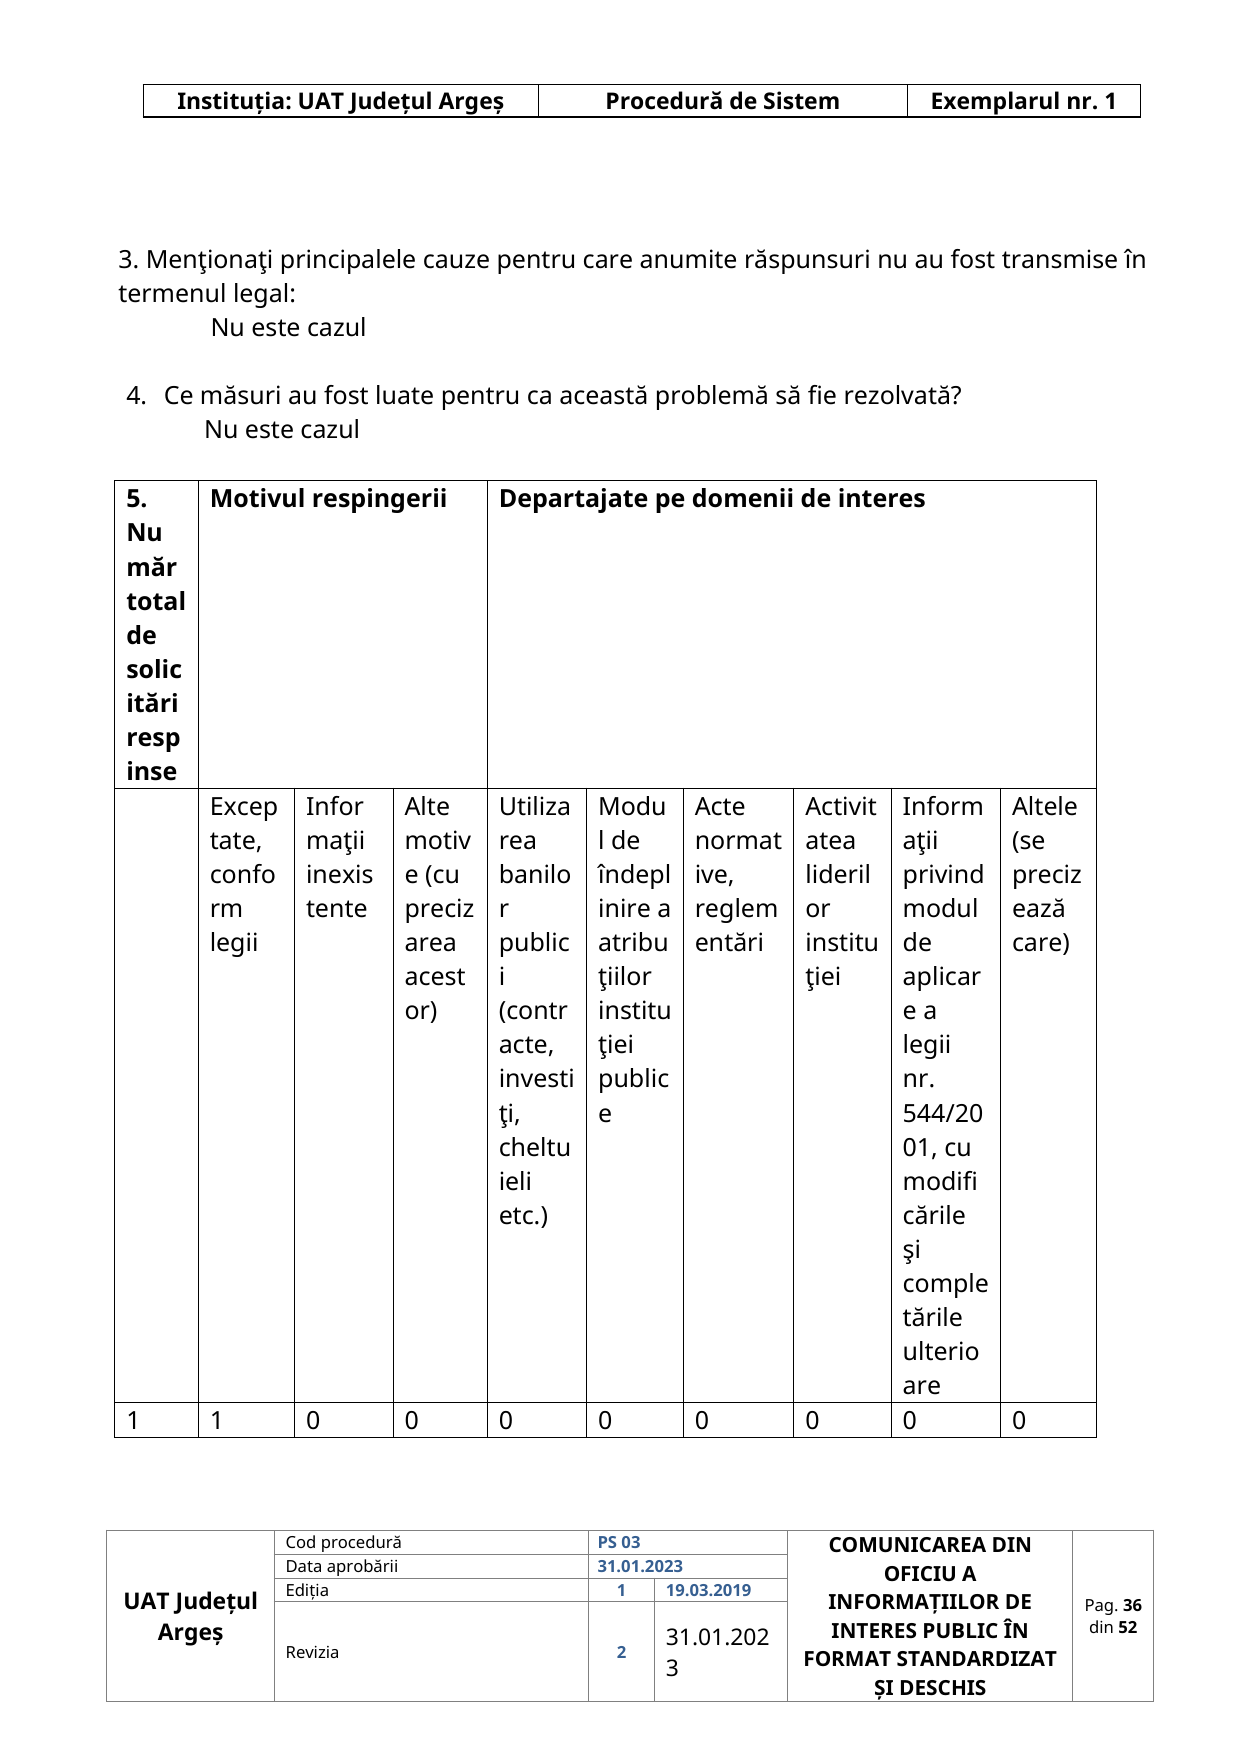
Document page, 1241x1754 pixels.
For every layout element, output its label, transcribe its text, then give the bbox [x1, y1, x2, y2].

text 3. Menţionaţi principalele cauze pentru care anumite răspunsuri nu au fost transmise în termenul legal: [118, 242, 1165, 310]
text Nu este cazul [118, 310, 1165, 344]
table_cell 0 [892, 1403, 1000, 1437]
table_cell 0 [587, 1403, 683, 1437]
table_cell Utilizarea banilor publici (contracte, investiţi, cheltuieli etc.) [488, 789, 586, 1402]
table_cell Acte normative, reglementări [684, 789, 793, 1402]
list Ce măsuri au fost luate pentru ca această problemă să fie rezolvată? [126, 378, 1165, 412]
text Nu este cazul [126, 412, 1165, 446]
table_cell Modul de îndeplinire a atribuţiilor instituţiei publice [587, 789, 683, 1402]
table_cell Exceptate, conform legii [199, 789, 294, 1402]
table_cell 1 [115, 1403, 198, 1437]
table_cell Informaţii inexistente [295, 789, 393, 1402]
table_cell [115, 789, 198, 1402]
table_cell 0 [1001, 1403, 1096, 1437]
table_header Departajate pe domenii de interes [488, 481, 1096, 788]
table_cell 0 [794, 1403, 891, 1437]
table_cell 0 [684, 1403, 793, 1437]
table_cell Activitatea liderilor instituţiei [794, 789, 891, 1402]
table_header 5. Număr total de solicitări respinse [115, 481, 198, 788]
table_cell 0 [488, 1403, 586, 1437]
table_cell 0 [394, 1403, 487, 1437]
table_cell Alte motive (cu precizarea acestor) [394, 789, 487, 1402]
table_header Motivul respingerii [199, 481, 487, 788]
table_cell 1 [199, 1403, 294, 1437]
table_cell Informaţii privind modul de aplicare a legii nr. 544/2001, cu modificările şi completările ulterioare [892, 789, 1000, 1402]
table_cell 0 [295, 1403, 393, 1437]
table_cell Altele (se precizează care) [1001, 789, 1096, 1402]
